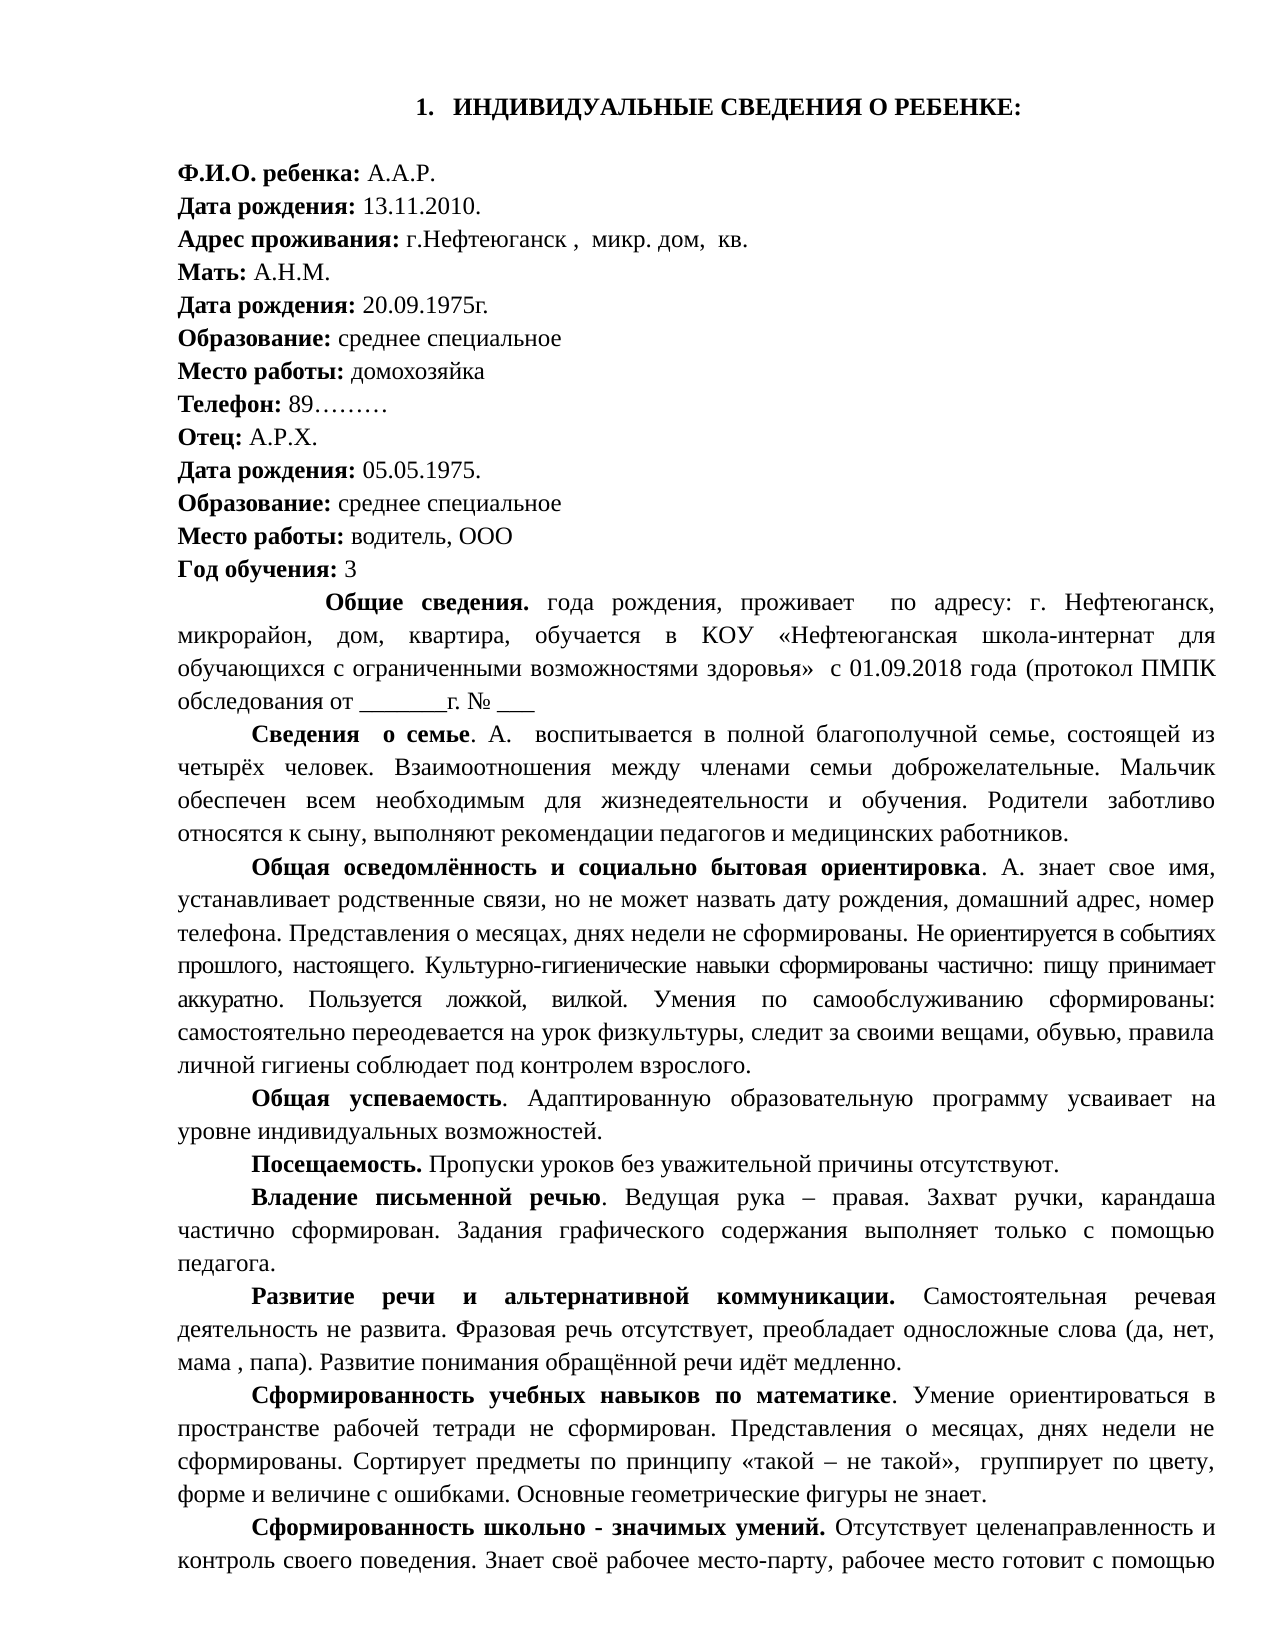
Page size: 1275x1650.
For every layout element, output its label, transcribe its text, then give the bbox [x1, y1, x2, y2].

text Дата рождения: 05.05.1975. [177, 455, 1201, 484]
text Владение письменной речью. Ведущая рука – правая. Захват ручки, карандаша частично сформирован. Задания графического содержания выполняет только с помощью педагога. [177, 1182, 1216, 1277]
text Развитие речи и альтернативной коммуникации. Самостоятельная речевая деятельность не развита. Фразовая речь отсутствует, преобладает односложные слова (да, нет, мама , папа). Развитие понимания обращённой речи идёт медленно. [177, 1281, 1216, 1376]
text Общие сведения. года рождения, проживает по адресу: г. Нефтеюганск, микрорайон, дом, квартира, обучается в КОУ «Нефтеюганская школа-интернат для обучающихся с ограниченными возможностями здоровья» с 01.09.2018 года (протокол ПМПК обследования от _______г. № ___ [177, 587, 1216, 715]
text Адрес проживания: г.Нефтеюганск , микр. дом, кв. [177, 224, 1216, 253]
text Мать: А.Н.М. [177, 257, 1216, 286]
text Ф.И.О. ребенка: А.А.Р. [177, 158, 1216, 187]
text Место работы: домохозяйка [177, 356, 1216, 385]
list ИНДИВИДУАЛЬНЫЕ СВЕДЕНИЯ О РЕБЕНКЕ: [236, 92, 1201, 121]
text Сформированность учебных навыков по математике. Умение ориентироваться в пространстве рабочей тетради не сформирован. Представления о месяцах, днях недели не сформированы. Сортирует предметы по принципу «такой – не такой», группирует по цвету, форме и величине с ошибками. Основные геометрические фигуры не знает. [177, 1380, 1216, 1508]
text Телефон: 89……… [177, 389, 1216, 418]
text Образование: среднее специальное [177, 488, 1216, 517]
text Дата рождения: 13.11.2010. [177, 191, 1216, 220]
text Сведения о семье. А. воспитывается в полной благополучной семье, состоящей из четырёх человек. Взаимоотношения между членами семьи доброжелательные. Мальчик обеспечен всем необходимым для жизнедеятельности и обучения. Родители заботливо относятся к сыну, выполняют рекомендации педагогов и медицинских работников. [177, 719, 1216, 847]
text Дата рождения: 20.09.1975г. [177, 290, 1216, 319]
text Посещаемость. Пропуски уроков без уважительной причины отсутствуют. [177, 1149, 1216, 1177]
text Отец: А.Р.Х. [177, 422, 1216, 451]
text Общая осведомлённость и социально бытовая ориентировка. А. знает свое имя, устанавливает родственные связи, но не может назвать дату рождения, домашний адрес, номер телефона. Представления о месяцах, днях недели не сформированы. Не ориентируется в событиях прошлого, настоящего. Культурно-гигиенические навыки сформированы частично: пищу принимает аккуратно. Пользуется ложкой, вилкой. Умения по самообслуживанию сформированы: самостоятельно переодевается на урок физкультуры, следит за своими вещами, обувью, правила личной гигиены соблюдает под контролем взрослого. [177, 852, 1216, 1078]
text Образование: среднее специальное [177, 323, 1216, 352]
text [177, 1512, 1216, 1574]
text Место работы: водитель, ООО [177, 521, 1216, 550]
text Год обучения: 3 [177, 554, 1216, 583]
text Общая успеваемость. Адаптированную образовательную программу усваивает на уровне индивидуальных возможностей. [177, 1083, 1216, 1144]
